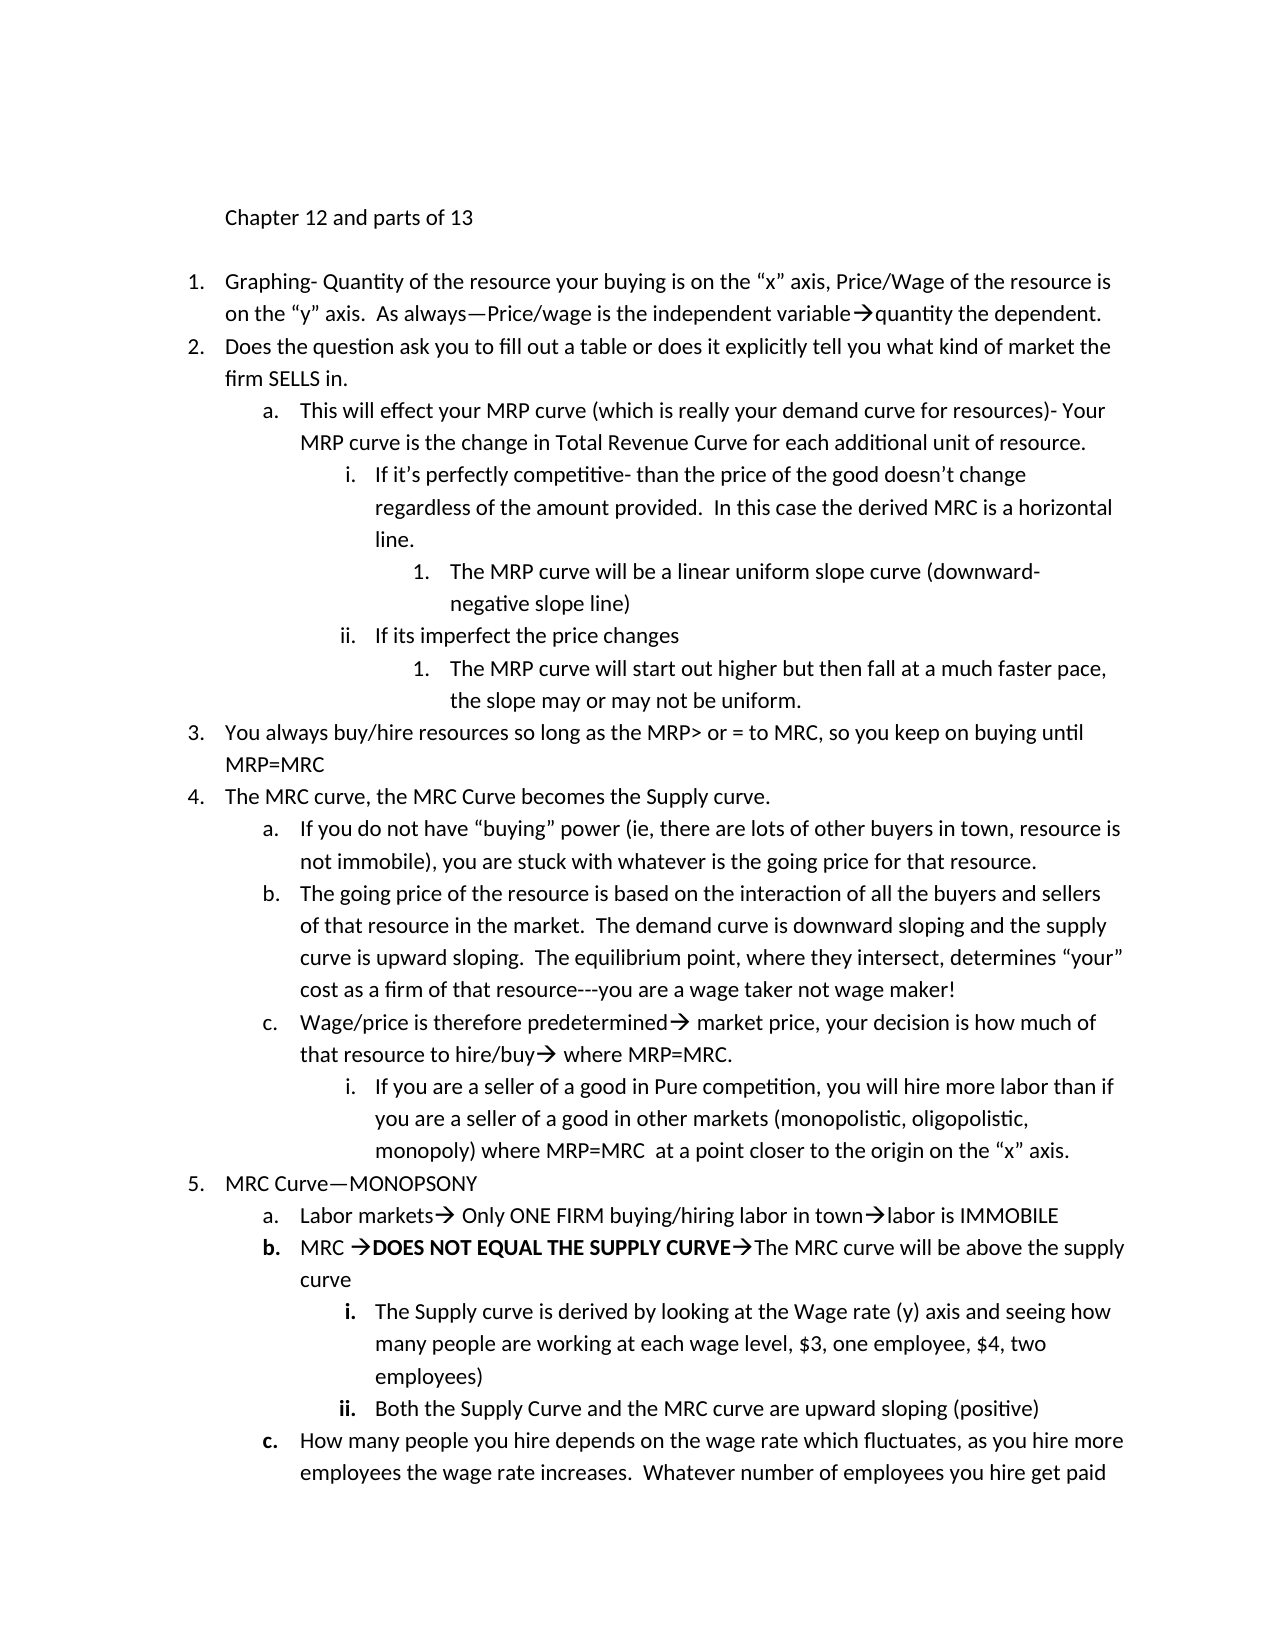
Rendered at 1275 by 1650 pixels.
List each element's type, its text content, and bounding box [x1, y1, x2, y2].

list If you do not have “buying” power (ie, there are lots of other buyers in town, resource is not immobile), you are stuck with whatever is the going price for that resource. [262, 814, 1125, 875]
list The MRC curve, the MRC Curve becomes the Supply curve. [187, 782, 1125, 810]
list Wage/price is therefore predetermined market price, your decision is how much of that resource to hire/buy where MRP=MRC. [262, 1008, 1125, 1068]
list If it’s perfectly competitive- than the price of the good doesn’t change regardless of the amount provided. In this case the derived MRC is a horizontal line. [356, 461, 1125, 553]
list If its imperfect the price changes [356, 621, 1125, 649]
list This will effect your MRP curve (which is really your demand curve for resources)- Your MRP curve is the change in Total Revenue Curve for each additional unit of resource. [262, 396, 1125, 456]
list Labor markets Only ONE FIRM buying/hiring labor in townlabor is IMMOBILE [262, 1201, 1125, 1229]
list Chapter 12 and parts of 13 [225, 203, 1125, 231]
list MRC DOES NOT EQUAL THE SUPPLY CURVEThe MRC curve will be above the supply curve [262, 1233, 1125, 1293]
list MRC Curve—MONOPSONY [187, 1169, 1125, 1197]
list Does the question ask you to fill out a table or does it explicitly tell you what kind of market the firm SELLS in. [187, 332, 1125, 392]
list The MRP curve will start out higher but then fall at a much faster pace, the slope may or may not be uniform. [412, 654, 1125, 714]
list The going price of the resource is based on the interaction of all the buyers and sellers of that resource in the market. The demand curve is downward sloping and the supply curve is upward sloping. The equilibrium point, where they intersect, determines “your” cost as a firm of that resource---you are a wage taker not wage maker! [262, 879, 1125, 1003]
list The MRP curve will be a linear uniform slope curve (downward- negative slope line) [412, 557, 1125, 617]
list Both the Supply Curve and the MRC curve are upward sloping (positive) [356, 1394, 1125, 1422]
list The Supply curve is derived by looking at the Wage rate (y) axis and seeing how many people are working at each wage level, $3, one employee, $4, two employees) [356, 1297, 1125, 1390]
list If you are a seller of a good in Pure competition, you will hire more labor than if you are a seller of a good in other markets (monopolistic, oligopolistic, monopoly) where MRP=MRC at a point closer to the origin on the “x” axis. [356, 1072, 1125, 1164]
list Graphing- Quantity of the resource your buying is on the “x” axis, Price/Wage of the resource is on the “y” axis. As always—Price/wage is the independent variablequantity the dependent. [187, 267, 1125, 328]
list You always buy/hire resources so long as the MRP> or = to MRC, so you keep on buying until MRP=MRC [187, 718, 1125, 778]
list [262, 1426, 1125, 1486]
